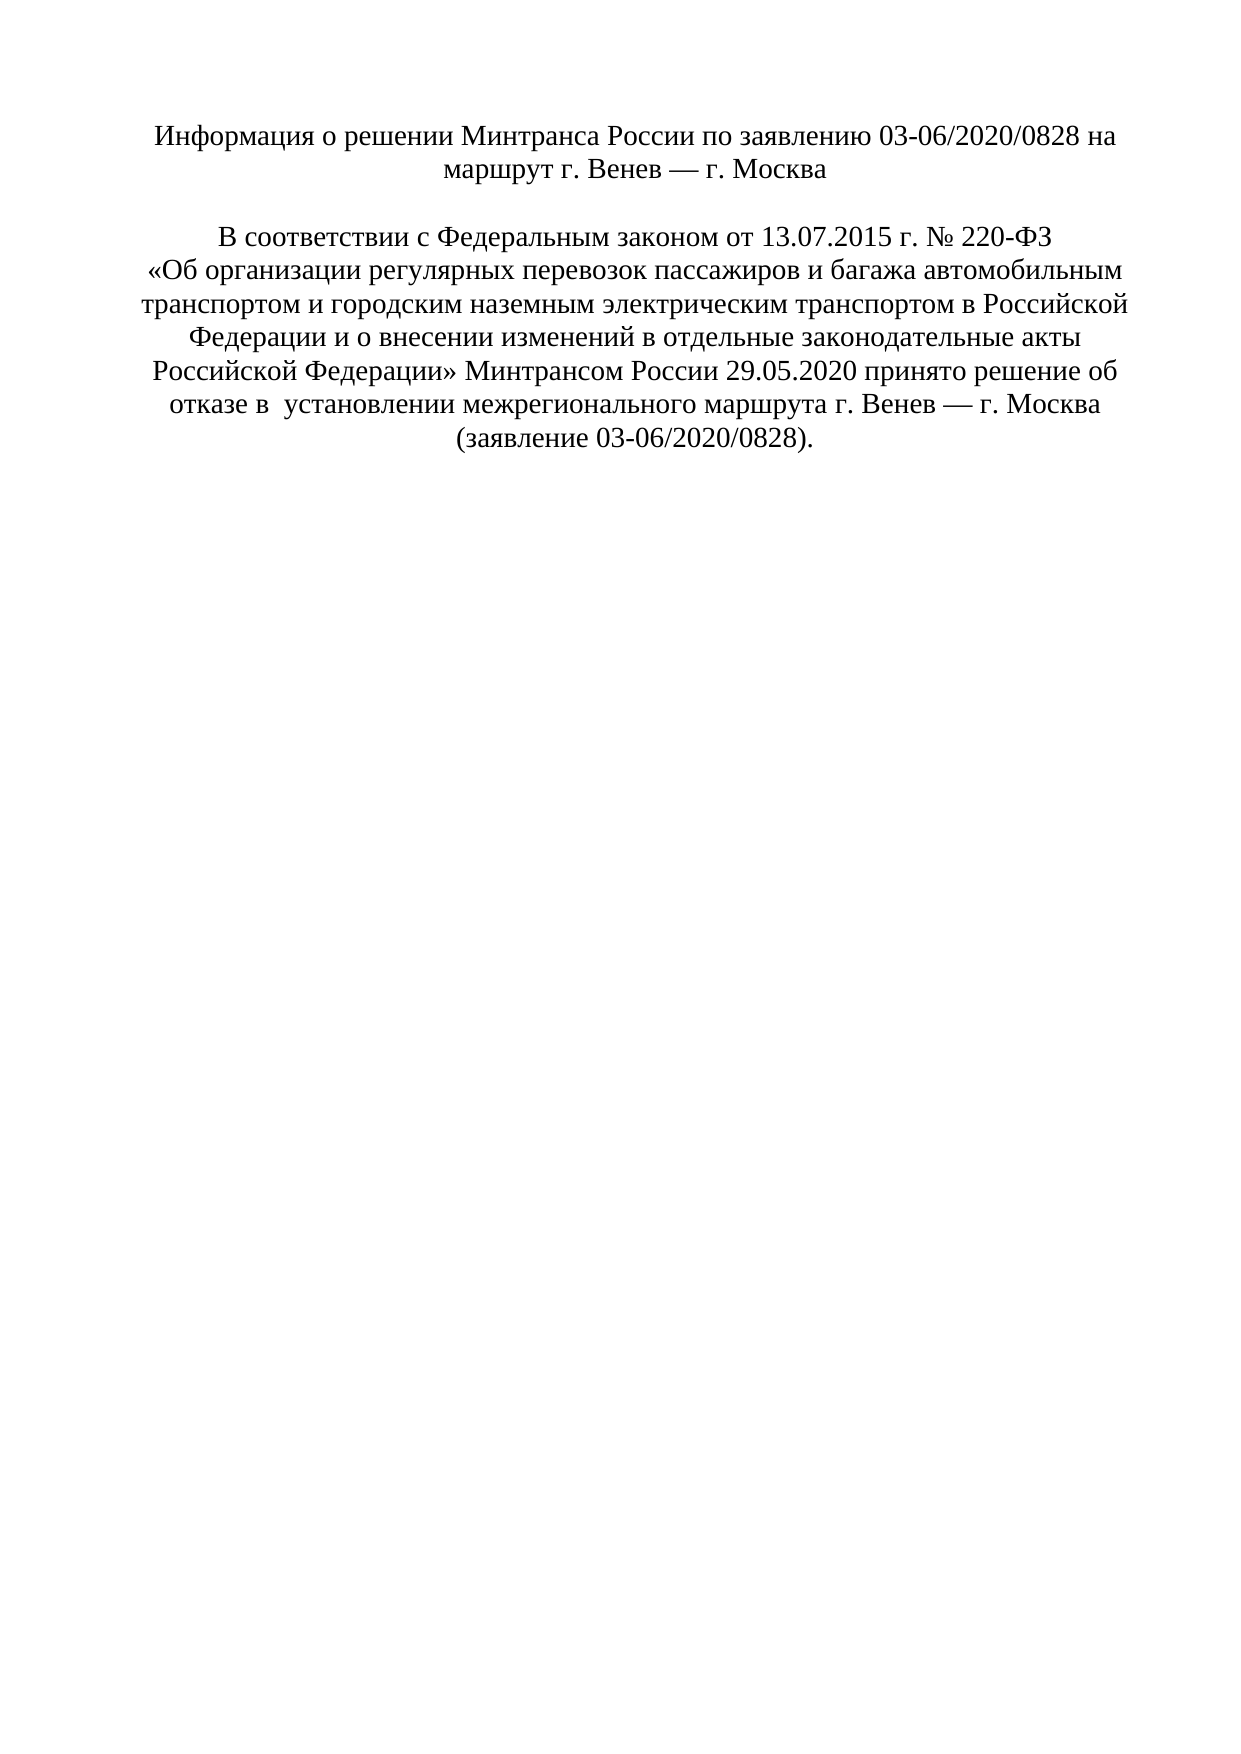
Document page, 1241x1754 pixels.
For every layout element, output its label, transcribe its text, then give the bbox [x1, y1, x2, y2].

text В соответствии с Федеральным законом от 13.07.2015 г. № 220-ФЗ «Об организации регулярных перевозок пассажиров и багажа автомобильным транспортом и городским наземным электрическим транспортом в Российской Федерации и о внесении изменений в отдельные законодательные акты Российской Федерации» Минтрансом России 29.05.2020 принято решение об отказе в установлении межрегионального маршрута г. Венев — г. Москва (заявление 03-06/2020/0828). [118, 219, 1152, 453]
text Информация о решении Минтранса России по заявлению 03-06/2020/0828 на маршрут г. Венев — г. Москва [118, 118, 1152, 185]
